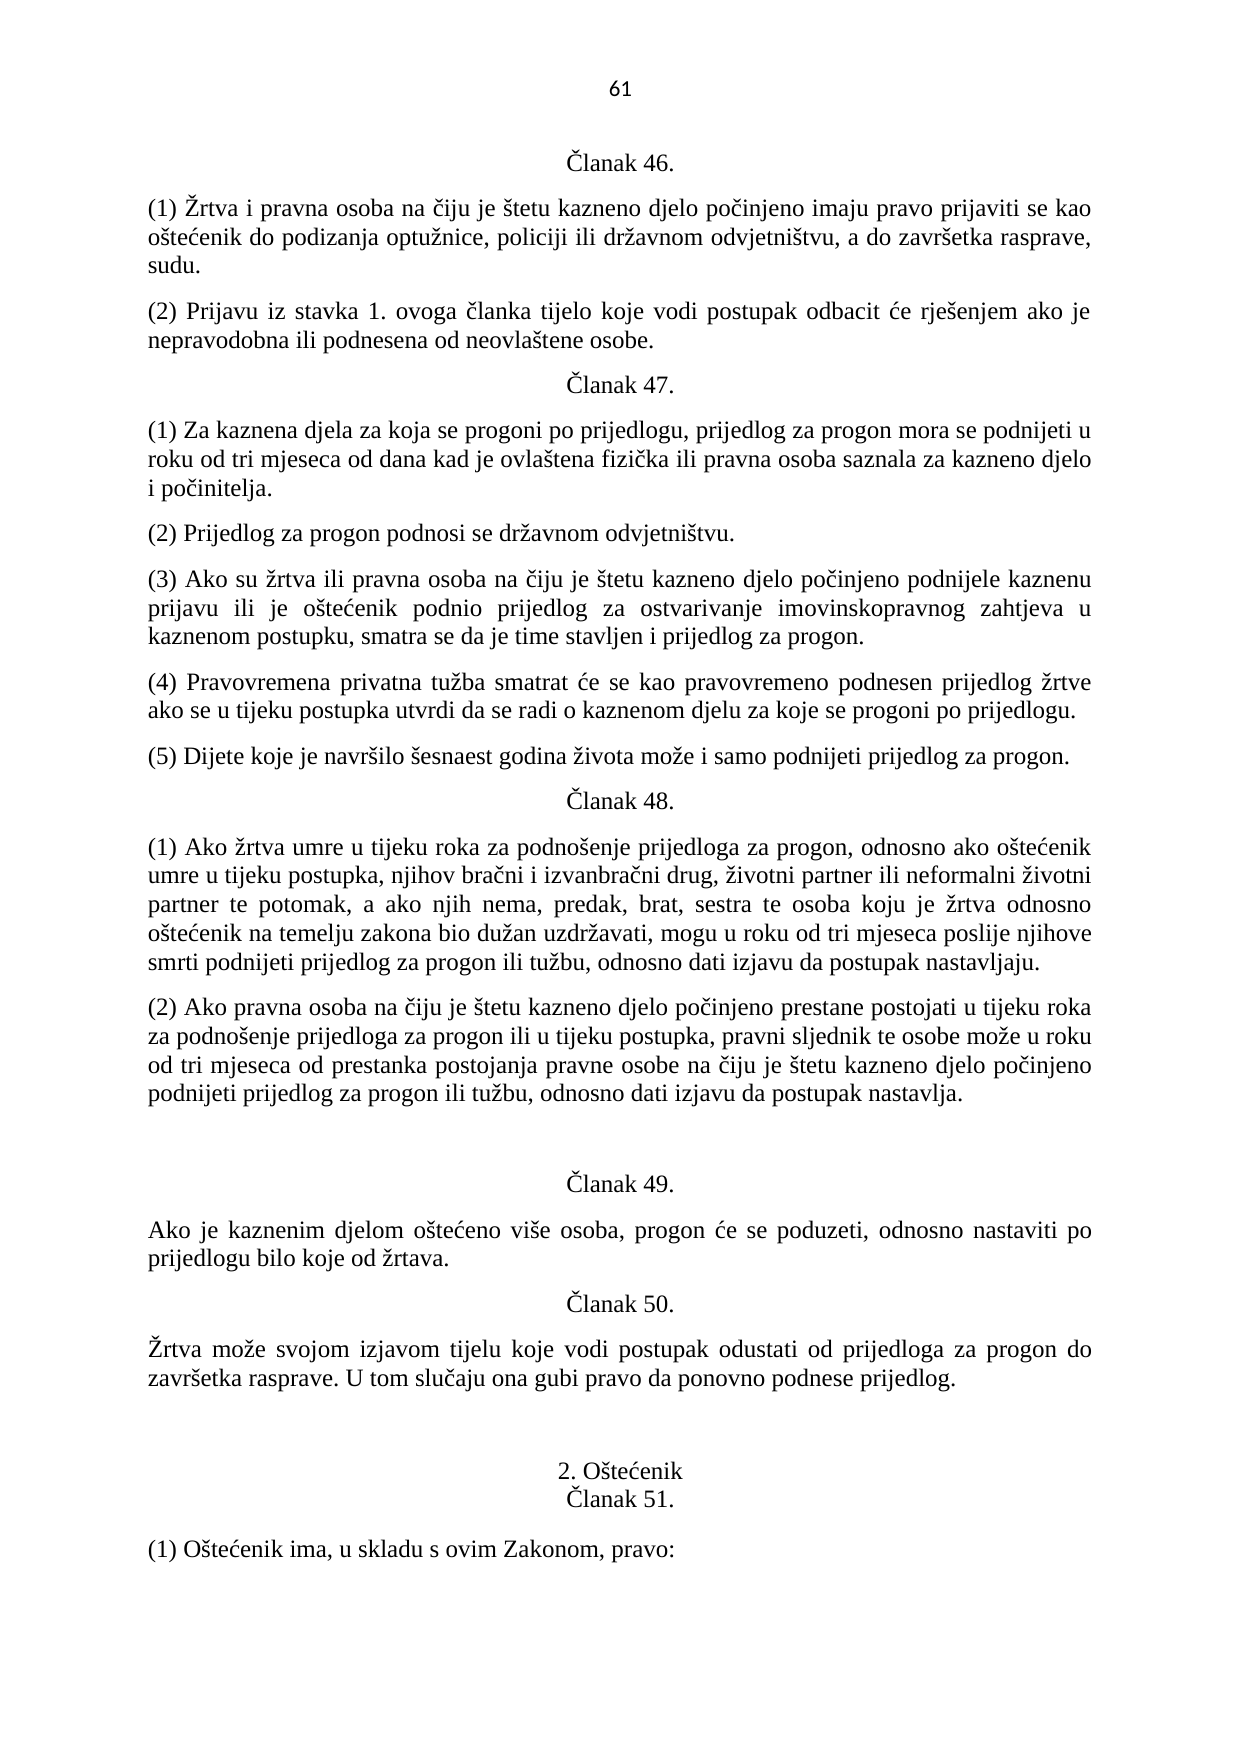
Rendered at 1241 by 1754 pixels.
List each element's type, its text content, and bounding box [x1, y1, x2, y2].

text Članak 46. [148, 148, 1093, 176]
text (2) Prijavu iz stavka 1. ovoga članka tijelo koje vodi postupak odbacit će rješenjem ako je nepravodobna ili podnesena od neovlaštene osobe. [148, 296, 1093, 353]
text (2) Prijedlog za progon podnosi se državnom odvjetništvu. [148, 518, 1093, 547]
text Članak 47. [148, 370, 1093, 399]
text 2. Oštećenik [148, 1456, 1093, 1484]
text Članak 48. [148, 786, 1093, 815]
text Žrtva može svojom izjavom tijelu koje vodi postupak odustati od prijedloga za progon do završetka rasprave. U tom slučaju ona gubi pravo da ponovno podnese prijedlog. [148, 1334, 1093, 1392]
text (1) Žrtva i pravna osoba na čiju je štetu kazneno djelo počinjeno imaju pravo prijaviti se kao oštećenik do podizanja optužnice, policiji ili državnom odvjetništvu, a do završetka rasprave, sudu. [148, 193, 1093, 279]
text Članak 51. [148, 1484, 1093, 1513]
text (5) Dijete koje je navršilo šesnaest godina života može i samo podnijeti prijedlog za progon. [148, 741, 1093, 770]
text (4) Pravovremena privatna tužba smatrat će se kao pravovremeno podnesen prijedlog žrtve ako se u tijeku postupka utvrdi da se radi o kaznenom djelu za koje se progoni po prijedlogu. [148, 667, 1093, 724]
text (1) Ako žrtva umre u tijeku roka za podnošenje prijedloga za progon, odnosno ako oštećenik umre u tijeku postupka, njihov bračni i izvanbračni drug, životni partner ili neformalni životni partner te potomak, a ako njih nema, predak, brat, sestra te osoba koju je žrtva odnosno oštećenik na temelju zakona bio dužan uzdržavati, mogu u roku od tri mjeseca poslije njihove smrti podnijeti prijedlog za progon ili tužbu, odnosno dati izjavu da postupak nastavljaju. [148, 832, 1093, 976]
text (1) Za kaznena djela za koja se progoni po prijedlogu, prijedlog za progon mora se podnijeti u roku od tri mjeseca od dana kad je ovlaštena fizička ili pravna osoba saznala za kazneno djelo i počinitelja. [148, 416, 1093, 502]
text Ako je kaznenim djelom oštećeno više osoba, progon će se poduzeti, odnosno nastaviti po prijedlogu bilo koje od žrtava. [148, 1215, 1093, 1272]
text Članak 50. [148, 1289, 1093, 1318]
text (3) Ako su žrtva ili pravna osoba na čiju je štetu kazneno djelo počinjeno podnijele kaznenu prijavu ili je oštećenik podnio prijedlog za ostvarivanje imovinskopravnog zahtjeva u kaznenom postupku, smatra se da je time stavljen i prijedlog za progon. [148, 564, 1093, 650]
text Članak 49. [148, 1169, 1093, 1198]
text (2) Ako pravna osoba na čiju je štetu kazneno djelo počinjeno prestane postojati u tijeku roka za podnošenje prijedloga za progon ili u tijeku postupka, pravni sljednik te osobe može u roku od tri mjeseca od prestanka postojanja pravne osobe na čiju je štetu kazneno djelo počinjeno podnijeti prijedlog za progon ili tužbu, odnosno dati izjavu da postupak nastavlja. [148, 992, 1093, 1107]
text (1) Oštećenik ima, u skladu s ovim Zakonom, pravo: [148, 1534, 1093, 1563]
